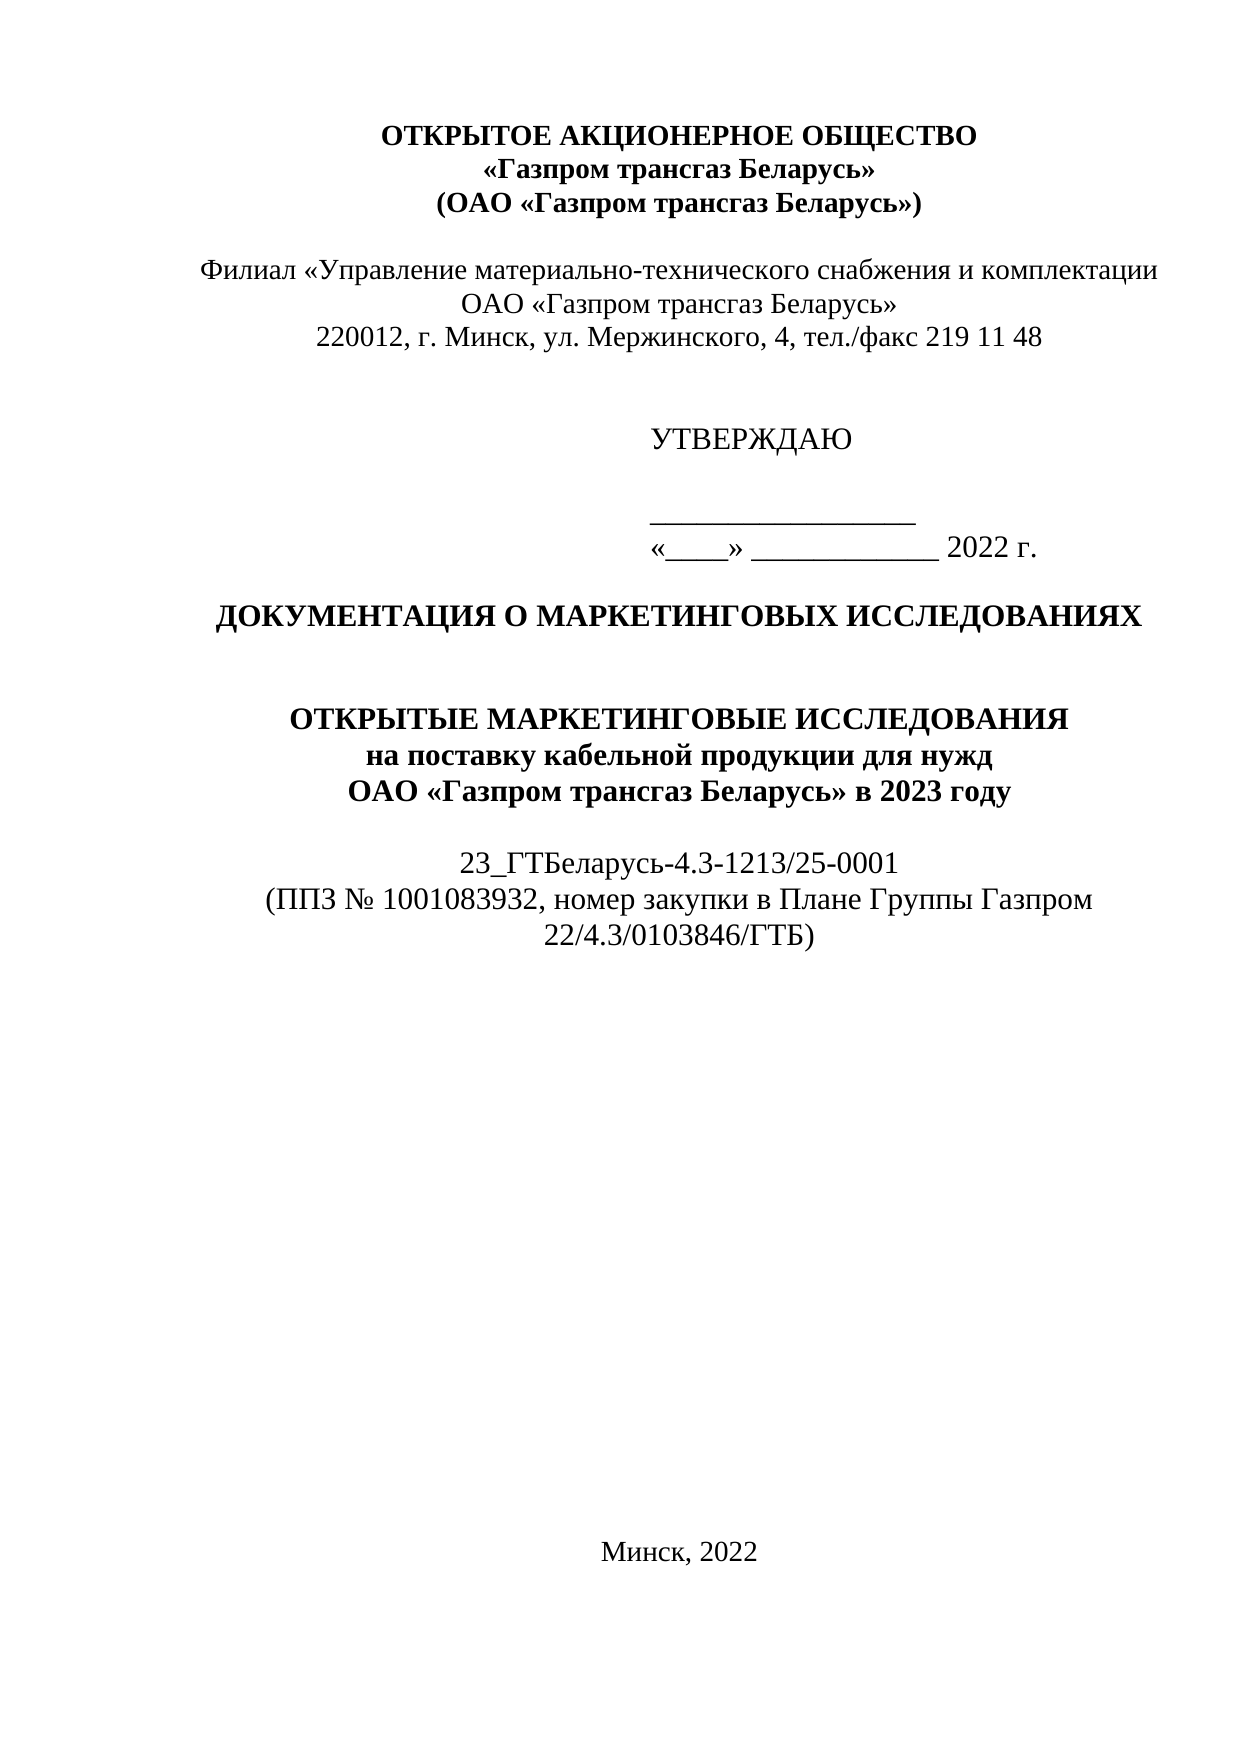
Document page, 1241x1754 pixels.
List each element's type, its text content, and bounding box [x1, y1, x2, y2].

text 220012, г. Минск, ул. Мержинского, 4, тел./факс 219 11 48 [177, 319, 1181, 353]
text (ОАО «Газпром трансгаз Беларусь») [177, 185, 1181, 219]
text _________________ [650, 492, 1181, 528]
text ДОКУМЕНТАЦИЯ О МАРКЕТИНГОВЫХ ИССЛЕДОВАНИЯХ [177, 597, 1181, 633]
text ОТКРЫТОЕ АКЦИОНЕРНОЕ ОБЩЕСТВО [177, 118, 1181, 152]
text ОТКРЫТЫЕ МАРКЕТИНГОВЫЕ ИССЛЕДОВАНИЯ [177, 700, 1181, 736]
text УТВЕРЖДАЮ [650, 420, 1181, 456]
text «Газпром трансгаз Беларусь» [177, 152, 1181, 185]
text Минск, 2022 [177, 1534, 1181, 1568]
text Филиал «Управление материально-технического снабжения и комплектации [177, 252, 1181, 286]
text (ППЗ № 1001083932, номер закупки в Плане Группы Газпром 22/4.3/0103846/ГТБ) [177, 880, 1181, 952]
text на поставку кабельной продукции для нужд [177, 736, 1181, 772]
text ОАО «Газпром трансгаз Беларусь» в 2023 году [177, 772, 1181, 808]
text 23_ГТБеларусь-4.3-1213/25-0001 [177, 844, 1181, 880]
text «____» ____________ 2022 г. [650, 528, 1181, 564]
text ОАО «Газпром трансгаз Беларусь» [177, 286, 1181, 319]
